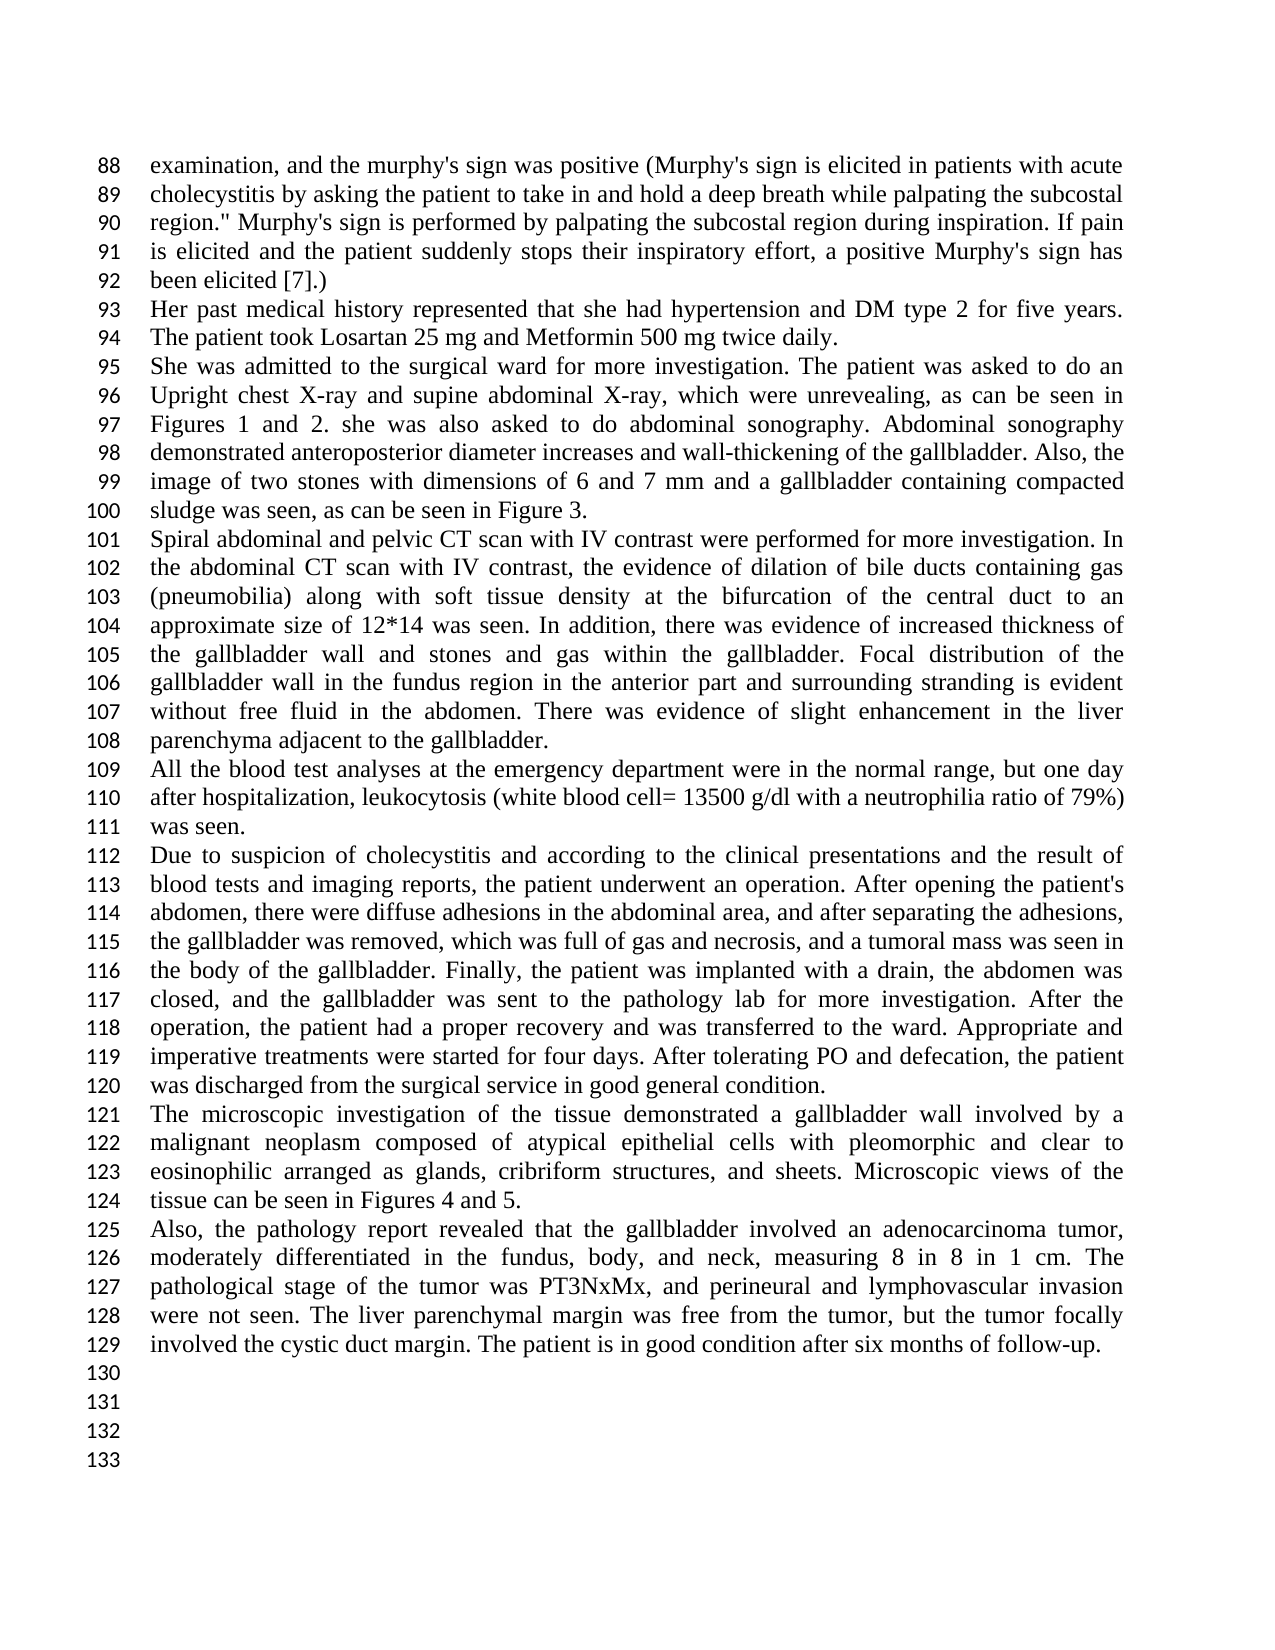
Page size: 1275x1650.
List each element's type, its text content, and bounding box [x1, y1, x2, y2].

text All the blood test analyses at the emergency department were in the normal range, but one day after hospitalization, leukocytosis (white blood cell= 13500 g/dl with a neutrophilia ratio of 79%) was seen. [150, 754, 1125, 840]
text She was admitted to the surgical ward for more investigation. The patient was asked to do an Upright chest X-ray and supine abdominal X-ray, which were unrevealing, as can be seen in Figures 1 and 2. she was also asked to do abdominal sonography. Abdominal sonography demonstrated anteroposterior diameter increases and wall-thickening of the gallbladder. Also, the image of two stones with dimensions of 6 and 7 mm and a gallbladder containing compacted sludge was seen, as can be seen in Figure 3. [150, 351, 1125, 524]
text Spiral abdominal and pelvic CT scan with IV contrast were performed for more investigation. In the abdominal CT scan with IV contrast, the evidence of dilation of bile ducts containing gas (pneumobilia) along with soft tissue density at the bifurcation of the central duct to an approximate size of 12*14 was seen. In addition, there was evidence of increased thickness of the gallbladder wall and stones and gas within the gallbladder. Focal distribution of the gallbladder wall in the fundus region in the anterior part and surrounding stranding is evident without free fluid in the abdomen. There was evidence of slight enhancement in the liver parenchyma adjacent to the gallbladder. [150, 524, 1125, 754]
text Also, the pathology report revealed that the gallbladder involved an adenocarcinoma tumor, moderately differentiated in the fundus, body, and neck, measuring 8 in 8 in 1 cm. The pathological stage of the tumor was PT3NxMx, and perineural and lymphovascular invasion were not seen. The liver parenchymal margin was free from the tumor, but the tumor focally involved the cystic duct margin. The patient is in good condition after six months of follow-up. [150, 1214, 1125, 1357]
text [150, 150, 1125, 294]
text Due to suspicion of cholecystitis and according to the clinical presentations and the result of blood tests and imaging reports, the patient underwent an operation. After opening the patient's abdomen, there were diffuse adhesions in the abdominal area, and after separating the adhesions, the gallbladder was removed, which was full of gas and necrosis, and a tumoral mass was seen in the body of the gallbladder. Finally, the patient was implanted with a drain, the abdomen was closed, and the gallbladder was sent to the pathology lab for more investigation. After the operation, the patient had a proper recovery and was transferred to the ward. Appropriate and imperative treatments were started for four days. After tolerating PO and defecation, the patient was discharged from the surgical service in good general condition. [150, 840, 1125, 1099]
text Her past medical history represented that she had hypertension and DM type 2 for five years. The patient took Losartan 25 mg and Metformin 500 mg twice daily. [150, 294, 1125, 351]
text The microscopic investigation of the tissue demonstrated a gallbladder wall involved by a malignant neoplasm composed of atypical epithelial cells with pleomorphic and clear to eosinophilic arranged as glands, cribriform structures, and sheets. Microscopic views of the tissue can be seen in Figures 4 and 5. [150, 1099, 1125, 1214]
